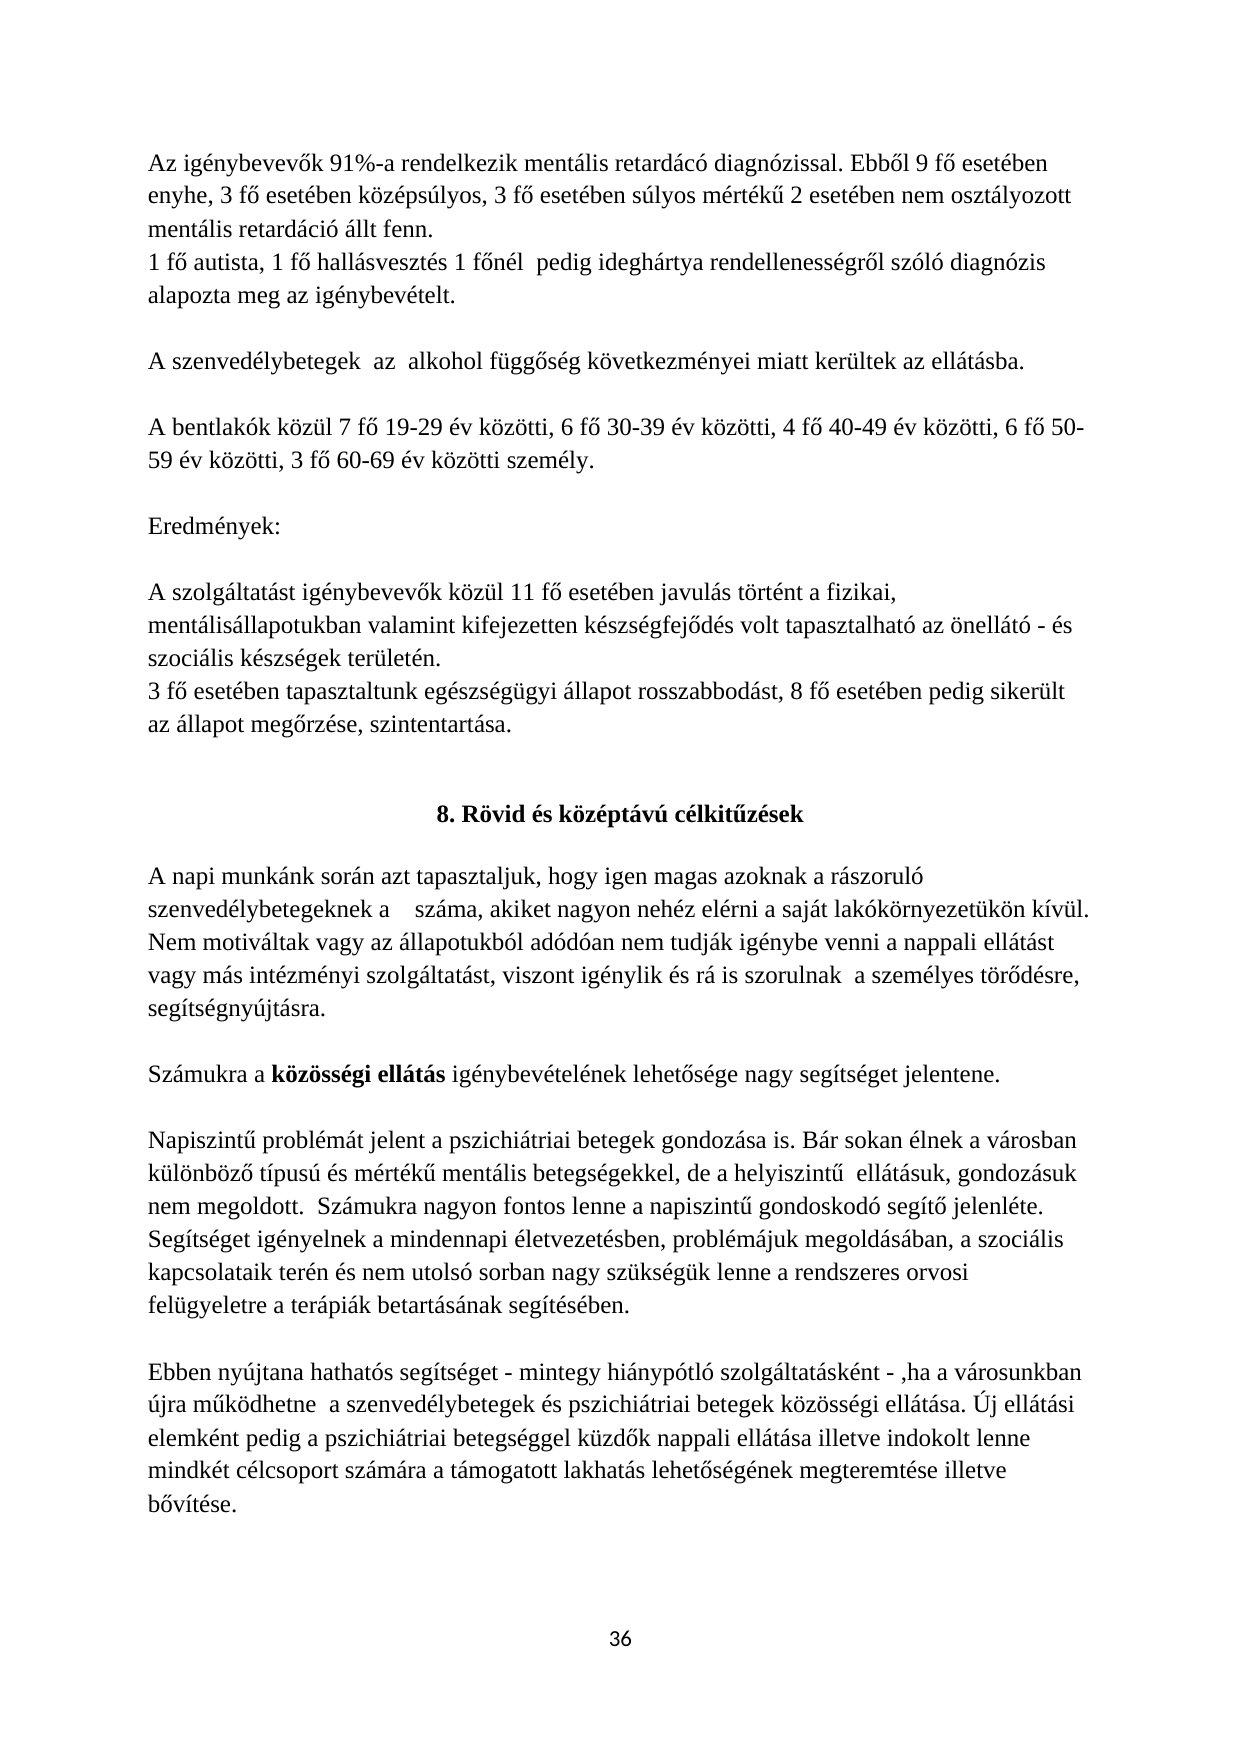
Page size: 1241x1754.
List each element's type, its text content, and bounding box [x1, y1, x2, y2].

text Napiszintű problémát jelent a pszichiátriai betegek gondozása is. Bár sokan élnek a városban különböző típusú és mértékű mentális betegségekkel, de a helyiszintű ellátásuk, gondozásuk nem megoldott. Számukra nagyon fontos lenne a napiszintű gondoskodó segítő jelenléte. Segítséget igényelnek a mindennapi életvezetésben, problémájuk megoldásában, a szociális kapcsolataik terén és nem utolsó sorban nagy szükségük lenne a rendszeres orvosi felügyeletre a terápiák betartásának segítésében. [148, 1125, 1093, 1319]
text Ebben nyújtana hathatós segítséget - mintegy hiánypótló szolgáltatásként - ,ha a városunkban újra működhetne a szenvedélybetegek és pszichiátriai betegek közösségi ellátása. Új ellátási elemként pedig a pszichiátriai betegséggel küzdők nappali ellátása illetve indokolt lenne mindkét célcsoport számára a támogatott lakhatás lehetőségének megteremtése illetve bővítése. [148, 1357, 1093, 1517]
text A napi munkánk során azt tapasztaljuk, hogy igen magas azoknak a rászoruló szenvedélybetegeknek a száma, akiket nagyon nehéz elérni a saját lakókörnyezetükön kívül. Nem motiváltak vagy az állapotukból adódóan nem tudják igénybe venni a nappali ellátást vagy más intézményi szolgáltatást, viszont igénylik és rá is szorulnak a személyes törődésre, segítségnyújtásra. [148, 861, 1093, 1022]
text 1 fő autista, 1 fő hallásvesztés 1 főnél pedig ideghártya rendellenességről szóló diagnózis alapozta meg az igénybevételt. [148, 247, 1093, 308]
text 8. Rövid és középtávú célkitűzések [148, 799, 1093, 828]
text A szenvedélybetegek az alkohol függőség következményei miatt kerültek az ellátásba. [148, 346, 1093, 374]
text A bentlakók közül 7 fő 19-29 év közötti, 6 fő 30-39 év közötti, 4 fő 40-49 év közötti, 6 fő 50-59 év közötti, 3 fő 60-69 év közötti személy. [148, 412, 1093, 473]
text 3 fő esetében tapasztaltunk egészségügyi állapot rosszabbodást, 8 fő esetében pedig sikerült az állapot megőrzése, szintentartása. [148, 676, 1093, 738]
text Számukra a közösségi ellátás igénybevételének lehetősége nagy segítséget jelentene. [148, 1059, 1093, 1088]
text Eredmények: [148, 511, 1093, 539]
text A szolgáltatást igénybevevők közül 11 fő esetében javulás történt a fizikai, mentálisállapotukban valamint kifejezetten készségfejődés volt tapasztalható az önellátó - és szociális készségek területén. [148, 577, 1093, 672]
text Az igénybevevők 91%-a rendelkezik mentális retardácó diagnózissal. Ebből 9 fő esetében enyhe, 3 fő esetében középsúlyos, 3 fő esetében súlyos mértékű 2 esetében nem osztályozott mentális retardáció állt fenn. [148, 148, 1093, 242]
